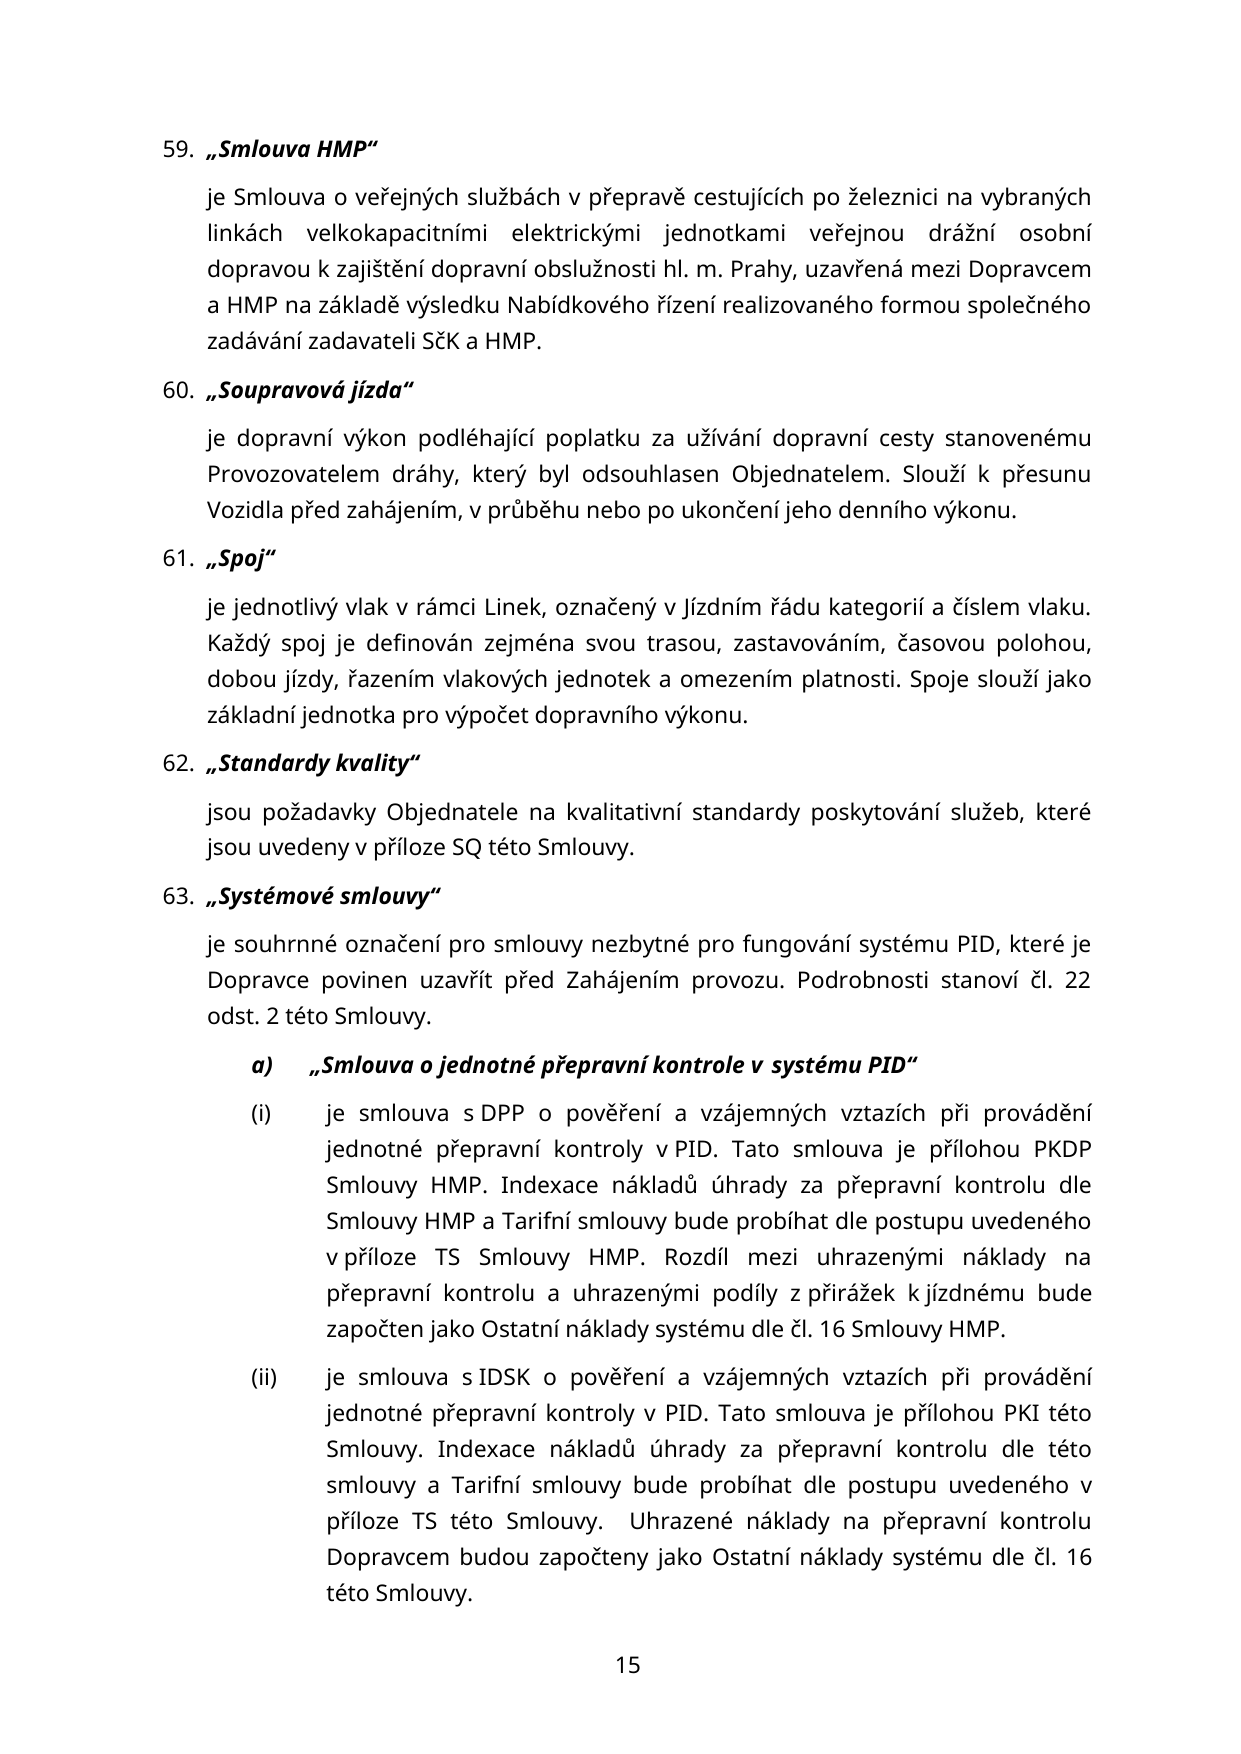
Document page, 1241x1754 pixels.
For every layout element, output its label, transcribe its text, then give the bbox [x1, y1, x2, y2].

list „Smlouva HMP“ [162, 133, 1093, 164]
list „Standardy kvality“ [162, 747, 1093, 778]
list je smlouva s DPP o pověření a vzájemných vztazích při provádění jednotné přepravní kontroly v PID. Tato smlouva je přílohou PKDP Smlouvy HMP. Indexace nákladů úhrady za přepravní kontrolu dle Smlouvy HMP a Tarifní smlouvy bude probíhat dle postupu uvedeného v příloze TS Smlouvy HMP. Rozdíl mezi uhrazenými náklady na přepravní kontrolu a uhrazenými podíly z přirážek k jízdnému bude započten jako Ostatní náklady systému dle čl. 16 Smlouvy HMP. [251, 1097, 1093, 1344]
list „Systémové smlouvy“ [162, 880, 1093, 911]
list je smlouva s IDSK o pověření a vzájemných vztazích při provádění jednotné přepravní kontroly v PID. Tato smlouva je přílohou PKI této Smlouvy. Indexace nákladů úhrady za přepravní kontrolu dle této smlouvy a Tarifní smlouvy bude probíhat dle postupu uvedeného v příloze TS této Smlouvy. Uhrazené náklady na přepravní kontrolu Dopravcem budou započteny jako Ostatní náklady systému dle čl. 16 této Smlouvy. [251, 1361, 1093, 1608]
text je souhrnné označení pro smlouvy nezbytné pro fungování systému PID, které je Dopravce povinen uzavřít před Zahájením provozu. Podrobnosti stanoví čl. 22 odst. 2 této Smlouvy. [207, 928, 1093, 1031]
list „Smlouva o jednotné přepravní kontrole v systému PID“ [251, 1048, 1093, 1080]
list „Spoj“ [162, 542, 1093, 573]
text je dopravní výkon podléhající poplatku za užívání dopravní cesty stanovenému Provozovatelem dráhy, který byl odsouhlasen Objednatelem. Slouží k přesunu Vozidla před zahájením, v průběhu nebo po ukončení jeho denního výkonu. [207, 422, 1093, 525]
text je jednotlivý vlak v rámci Linek, označený v Jízdním řádu kategorií a číslem vlaku. Každý spoj je definován zejména svou trasou, zastavováním, časovou polohou, dobou jízdy, řazením vlakových jednotek a omezením platnosti. Spoje slouží jako základní jednotka pro výpočet dopravního výkonu. [207, 591, 1093, 730]
list „Soupravová jízda“ [162, 373, 1093, 405]
text jsou požadavky Objednatele na kvalitativní standardy poskytování služeb, které jsou uvedeny v příloze SQ této Smlouvy. [207, 795, 1093, 863]
text je Smlouva o veřejných službách v přepravě cestujících po železnici na vybraných linkách velkokapacitními elektrickými jednotkami veřejnou drážní osobní dopravou k zajištění dopravní obslužnosti hl. m. Prahy, uzavřená mezi Dopravcem a HMP na základě výsledku Nabídkového řízení realizovaného formou společného zadávání zadavateli SčK a HMP. [207, 181, 1093, 356]
